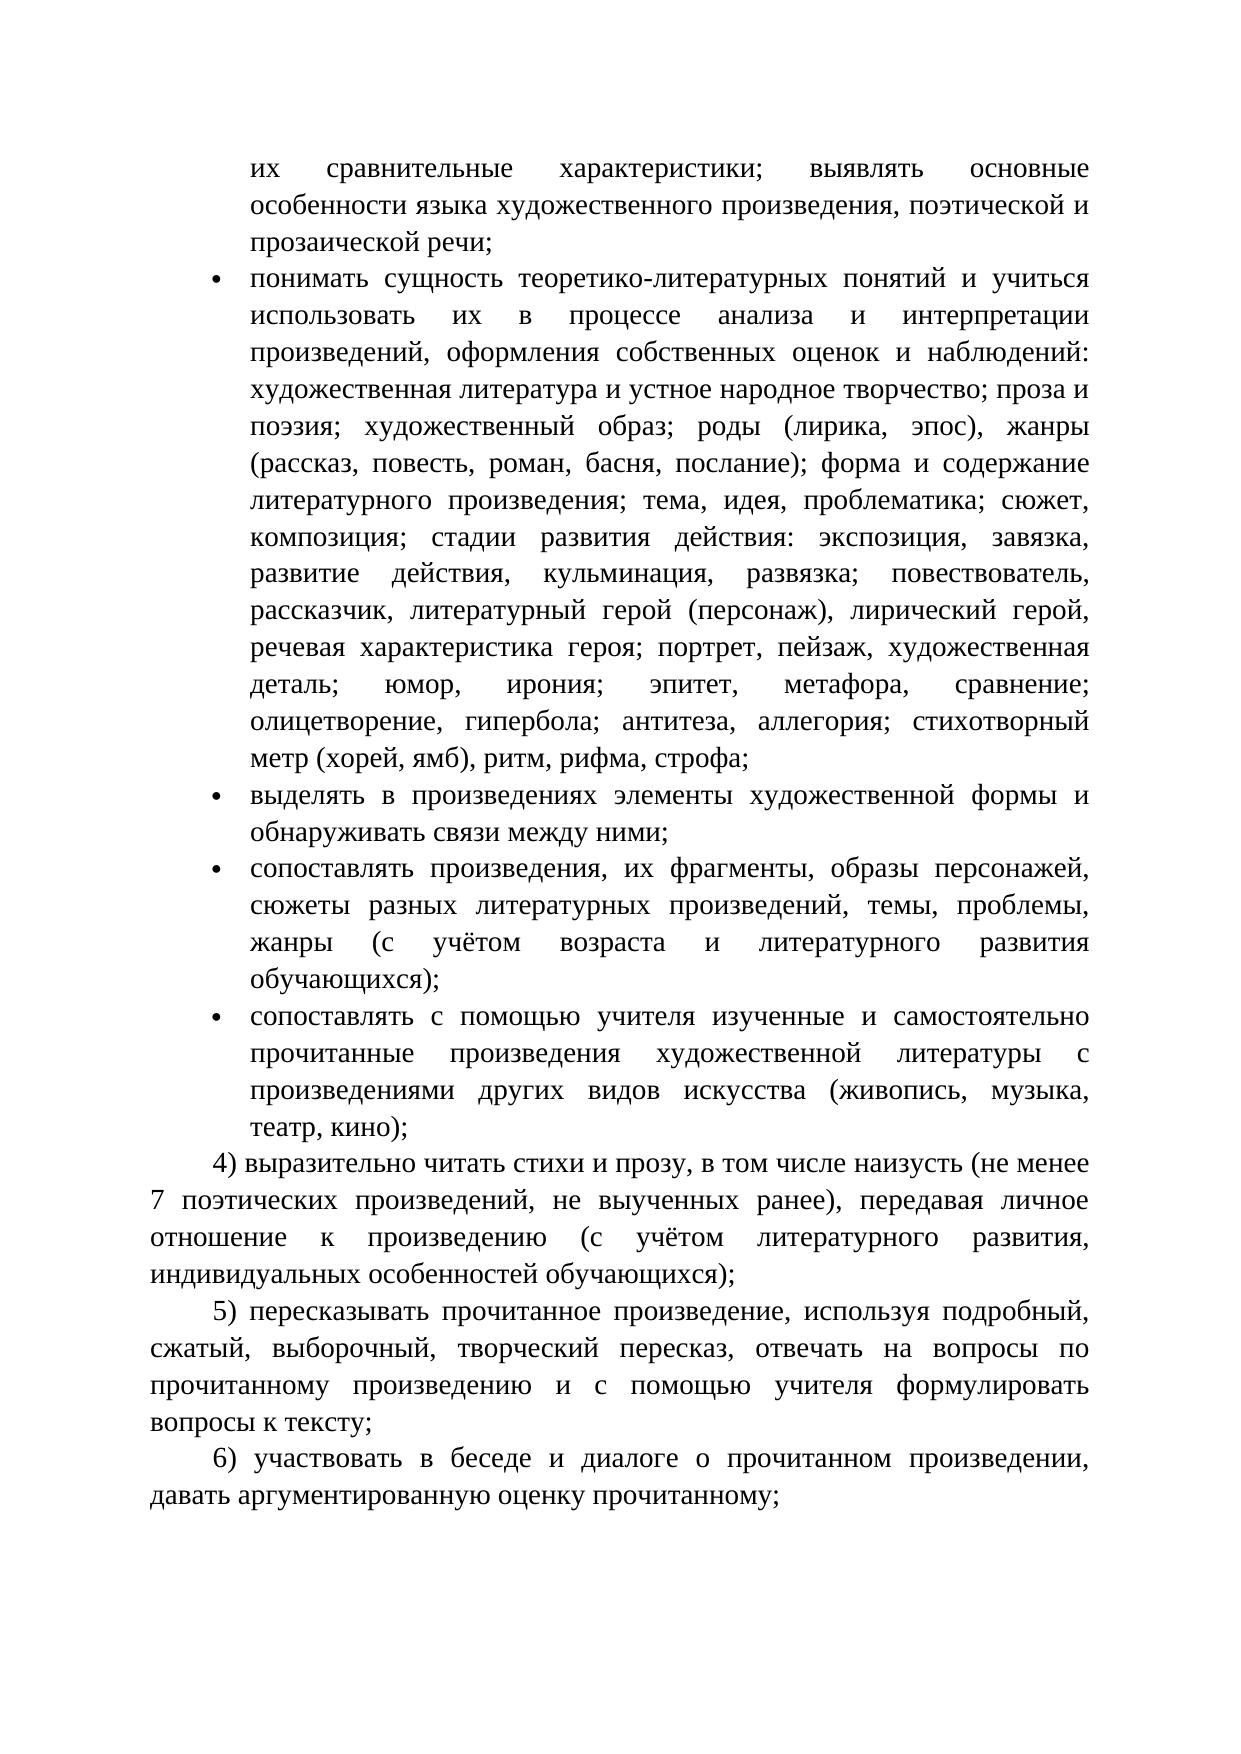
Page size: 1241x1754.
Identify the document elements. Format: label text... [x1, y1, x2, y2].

text 5) пересказывать прочитанное произведение, используя подробный, сжатый, выборочный, творческий пересказ, отвечать на вопросы по прочитанному произведению и с помощью учителя формулировать вопросы к тексту; [150, 1293, 1090, 1437]
list сопоставлять произведения, их фрагменты, образы персонажей, сюжеты разных литературных произведений, темы, проблемы, жанры (с учётом возраста и литературного развития обучающихся); [212, 851, 1090, 995]
list понимать сущность теоретико-литературных понятий и учиться использовать их в процессе анализа и интерпретации произведений, оформления собственных оценок и наблюдений: художественная литература и устное народное творчество; проза и поэзия; художественный образ; роды (лирика, эпос), жанры (рассказ, повесть, роман, басня, послание); форма и содержание литературного произведения; тема, идея, проблематика; сюжет, композиция; стадии развития действия: экспозиция, завязка, развитие действия, кульминация, развязка; повествователь, рассказчик, литературный герой (персонаж), лирический герой, речевая характеристика героя; портрет, пейзаж, художественная деталь; юмор, ирония; эпитет, метафора, сравнение; олицетворение, гипербола; антитеза, аллегория; стихотворный метр (хорей, ямб), ритм, рифма, строфа; [212, 261, 1090, 773]
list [212, 150, 1090, 257]
text 4) выразительно читать стихи и прозу, в том числе наизусть (не менее 7 поэтических произведений, не выученных ранее), передавая личное отношение к произведению (с учётом литературного развития, индивидуальных особенностей обучающихся); [150, 1146, 1090, 1290]
list сопоставлять с помощью учителя изученные и самостоятельно прочитанные произведения художественной литературы с произведениями других видов искусства (живопись, музыка, театр, кино); [212, 998, 1090, 1142]
list выделять в произведениях элементы художественной формы и обнаруживать связи между ними; [212, 777, 1090, 847]
text 6) участвовать в беседе и диалоге о прочитанном произведении, давать аргументированную оценку прочитанному; [150, 1441, 1090, 1511]
